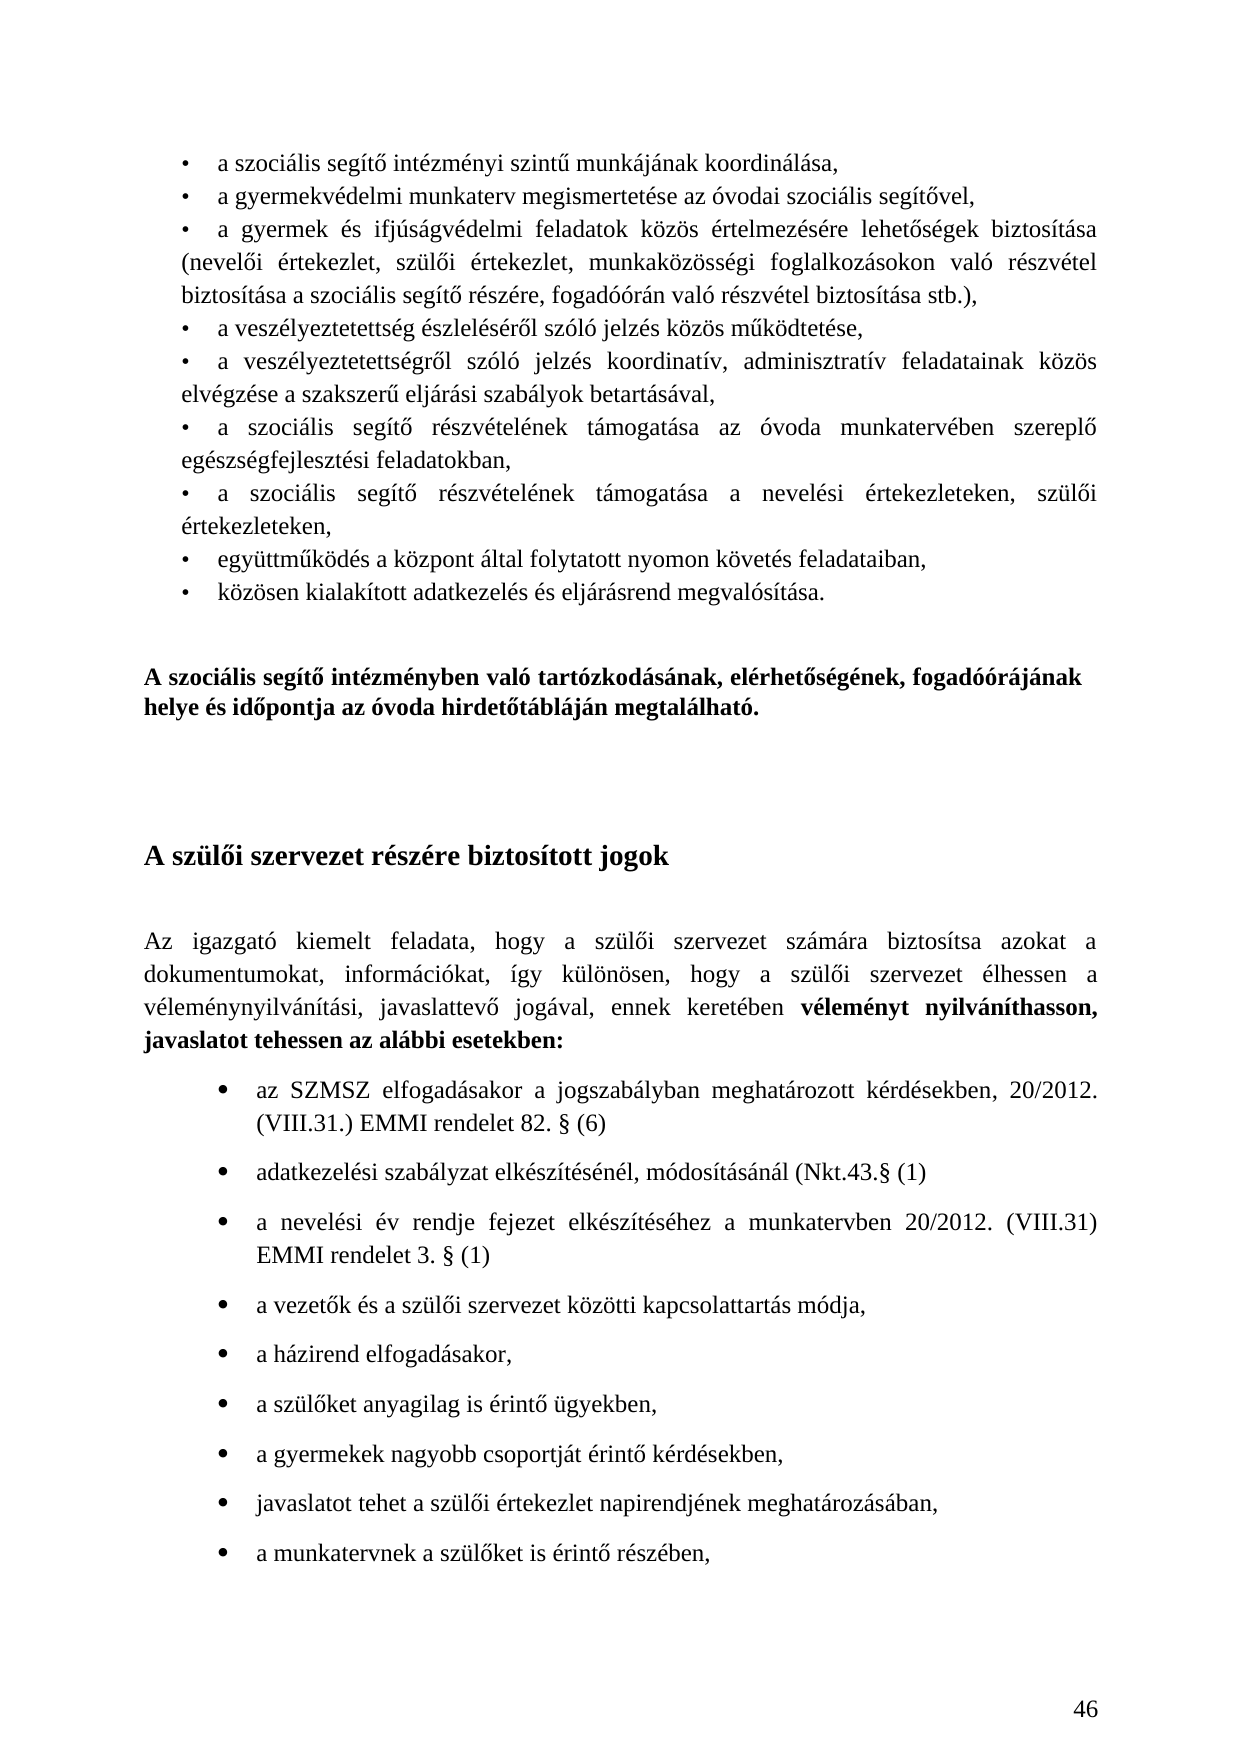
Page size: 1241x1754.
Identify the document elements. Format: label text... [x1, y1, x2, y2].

list a vezetők és a szülői szervezet közötti kapcsolattartás módja, [218, 1290, 1098, 1318]
list a gyermekek nagyobb csoportját érintő kérdésekben, [218, 1439, 1098, 1468]
list javaslatot tehet a szülői értekezlet napirendjének meghatározásában, [218, 1488, 1098, 1517]
list a szociális segítő intézményi szintű munkájának koordinálása, [181, 148, 1098, 176]
list a veszélyeztetettség észleléséről szóló jelzés közös működtetése, [181, 313, 1098, 342]
text A szülői szervezet részére biztosított jogok [143, 838, 1098, 871]
list a szociális segítő részvételének támogatása az óvoda munkatervében szereplő egészségfejlesztési feladatokban, [181, 412, 1098, 474]
list a veszélyeztetettségről szóló jelzés koordinatív, adminisztratív feladatainak közös elvégzése a szakszerű eljárási szabályok betartásával, [181, 346, 1098, 408]
list a munkatervnek a szülőket is érintő részében, [218, 1538, 1098, 1567]
list együttműködés a központ által folytatott nyomon követés feladataiban, [181, 544, 1098, 573]
list a szülőket anyagilag is érintő ügyekben, [218, 1389, 1098, 1418]
text Az igazgató kiemelt feladata, hogy a szülői szervezet számára biztosítsa azokat a dokumentumokat, információkat, így különösen, hogy a szülői szervezet élhessen a véleménynyilvánítási, javaslattevő jogával, ennek keretében véleményt nyilváníthasson, javaslatot tehessen az alábbi esetekben: [143, 926, 1098, 1054]
list adatkezelési szabályzat elkészítésénél, módosításánál (Nkt.43.§ (1) [218, 1157, 1098, 1186]
list a nevelési év rendje fejezet elkészítéséhez a munkatervben 20/2012. (VIII.31) EMMI rendelet 3. § (1) [218, 1207, 1098, 1269]
list közösen kialakított adatkezelés és eljárásrend megvalósítása. [181, 577, 1098, 606]
list a házirend elfogadásakor, [218, 1339, 1098, 1368]
list az SZMSZ elfogadásakor a jogszabályban meghatározott kérdésekben, 20/2012. (VIII.31.) EMMI rendelet 82. § (6) [218, 1075, 1098, 1136]
list a szociális segítő részvételének támogatása a nevelési értekezleteken, szülői értekezleteken, [181, 478, 1098, 540]
text A szociális segítő intézményben való tartózkodásának, elérhetőségének, fogadóórájának helye és időpontja az óvoda hirdetőtábláján megtalálható. [143, 662, 1083, 721]
list a gyermekvédelmi munkaterv megismertetése az óvodai szociális segítővel, [181, 181, 1098, 209]
list a gyermek és ifjúságvédelmi feladatok közös értelmezésére lehetőségek biztosítása (nevelői értekezlet, szülői értekezlet, munkaközösségi foglalkozásokon való részvétel biztosítása a szociális segítő részére, fogadóórán való részvétel biztosítása stb.), [181, 214, 1098, 308]
